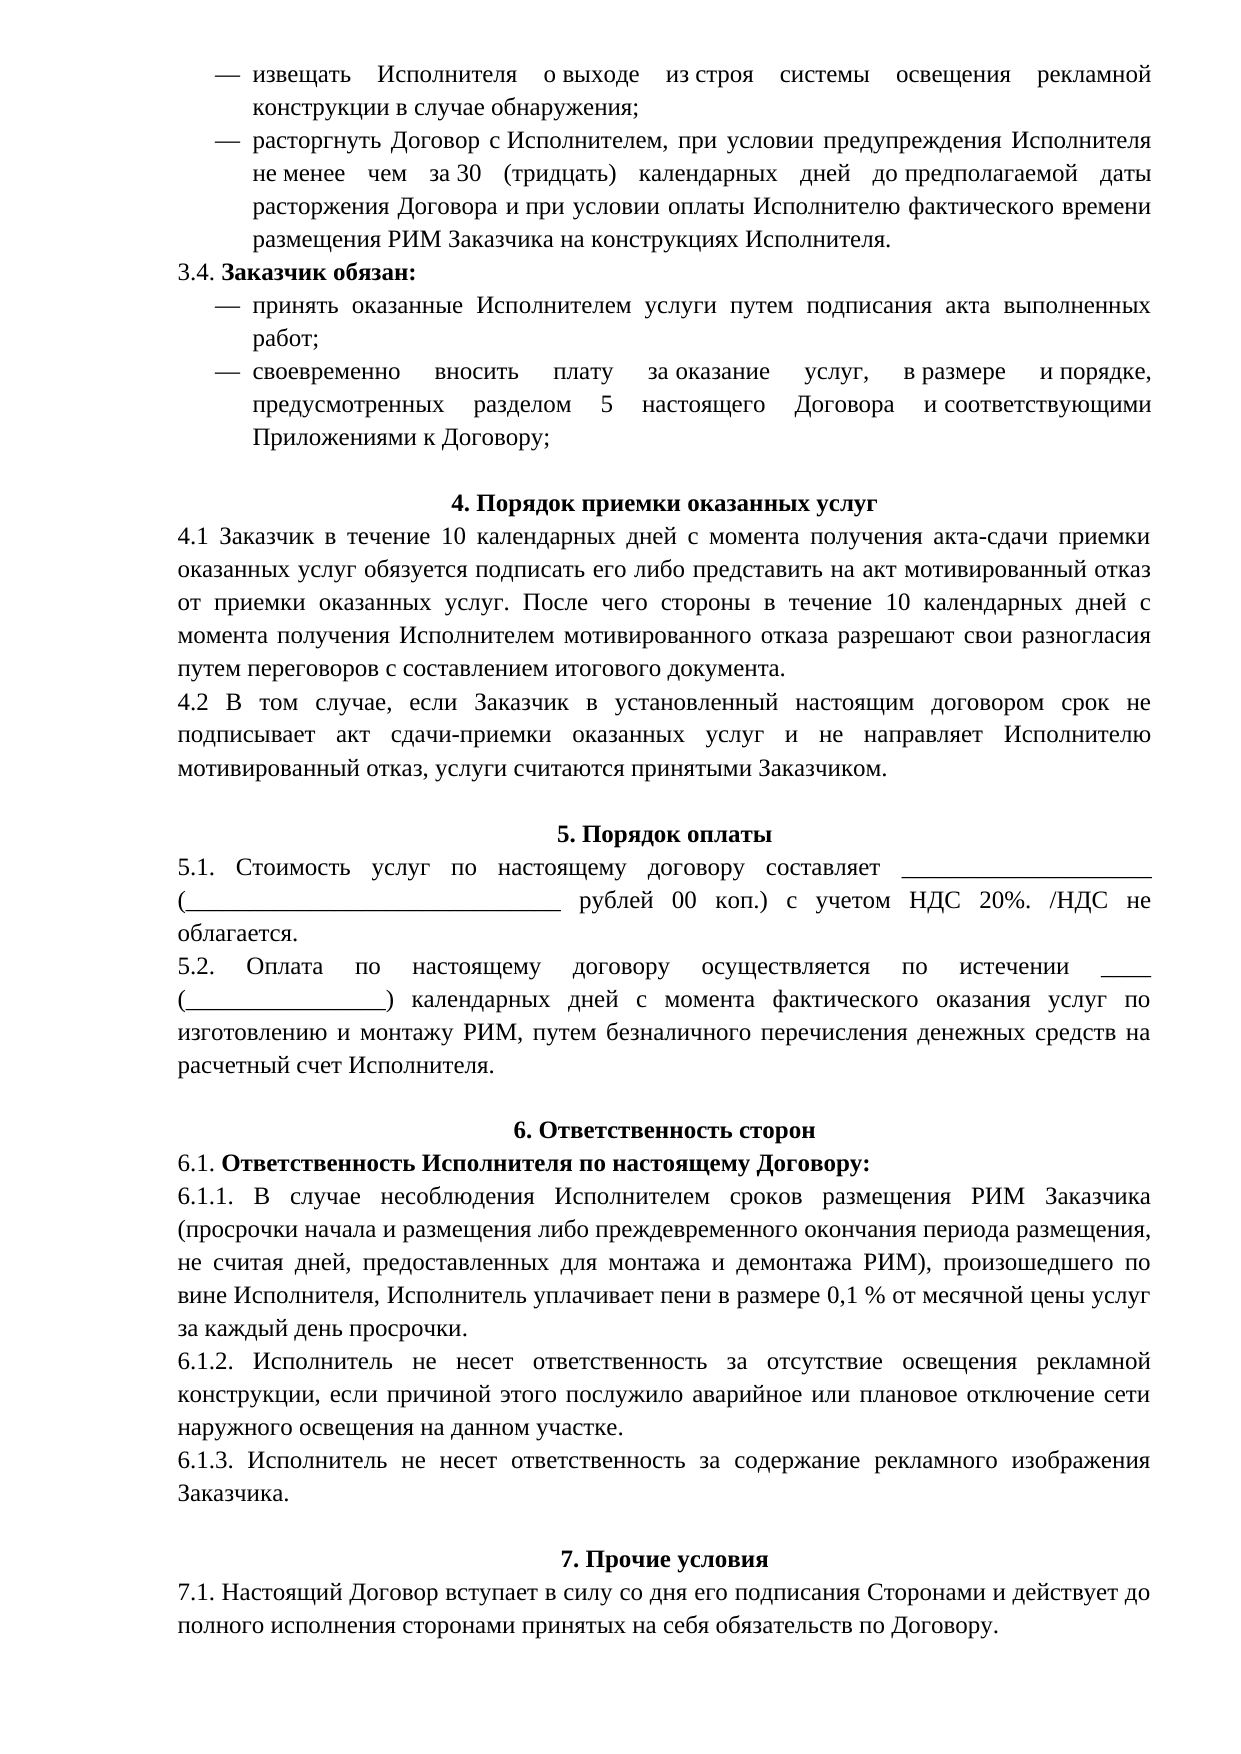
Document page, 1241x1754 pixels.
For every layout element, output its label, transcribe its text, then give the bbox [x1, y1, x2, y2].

text 6.1.2. Исполнитель не несет ответственность за отсутствие освещения рекламной конструкции, если причиной этого послужило аварийное или плановое отключение сети наружного освещения на данном участке. [177, 1346, 1152, 1441]
text 7.1. Настоящий Договор вступает в силу со дня его подписания Сторонами и действует до полного исполнения сторонами принятых на себя обязательств по Договору. [177, 1577, 1152, 1639]
list извещать Исполнителя о выходе из строя системы освещения рекламной конструкции в случае обнаружения; [215, 59, 1152, 121]
list расторгнуть Договор с Исполнителем, при условии предупреждения Исполнителя не менее чем за 30 (тридцать) календарных дней до предполагаемой даты расторжения Договора и при условии оплаты Исполнителю фактического времени размещения РИМ Заказчика на конструкциях Исполнителя. [215, 125, 1152, 253]
text 4.2 В том случае, если Заказчик в установленный настоящим договором срок не подписывает акт сдачи-приемки оказанных услуг и не направляет Исполнителю мотивированный отказ, услуги считаются принятыми Заказчиком. [177, 687, 1152, 781]
text 6.1. Ответственность Исполнителя по настоящему Договору: [177, 1148, 1152, 1177]
text 3.4. Заказчик обязан: [177, 257, 1152, 286]
text 4.1 Заказчик в течение 10 календарных дней с момента получения акта-сдачи приемки оказанных услуг обязуется подписать его либо представить на акт мотивированный отказ от приемки оказанных услуг. После чего стороны в течение 10 календарных дней с момента получения Исполнителем мотивированного отказа разрешают свои разногласия путем переговоров с составлением итогового документа. [177, 521, 1152, 682]
list своевременно вносить плату за оказание услуг, в размере и порядке, предусмотренных разделом 5 настоящего Договора и соответствующими Приложениями к Договору; [215, 356, 1152, 451]
text 4. Порядок приемки оказанных услуг [177, 488, 1152, 517]
text 5.2. Оплата по настоящему договору осуществляется по истечении ____ (________________) календарных дней с момента фактического оказания услуг по изготовлению и монтажу РИМ, путем безналичного перечисления денежных средств на расчетный счет Исполнителя. [177, 951, 1152, 1078]
text 5. Порядок оплаты [177, 819, 1152, 847]
text 6.1.1. В случае несоблюдения Исполнителем сроков размещения РИМ Заказчика (просрочки начала и размещения либо преждевременного окончания периода размещения, не считая дней, предоставленных для монтажа и демонтажа РИМ), произошедшего по вине Исполнителя, Исполнитель уплачивает пени в размере 0,1 % от месячной цены услуг за каждый день просрочки. [177, 1181, 1152, 1342]
text 6.1.3. Исполнитель не несет ответственность за содержание рекламного изображения Заказчика. [177, 1445, 1152, 1507]
text 5.1. Стоимость услуг по настоящему договору составляет ____________________ (______________________________ рублей 00 коп.) с учетом НДС 20%. /НДС не облагается. [177, 852, 1152, 946]
text 7. Прочие условия [177, 1544, 1152, 1573]
list принять оказанные Исполнителем услуги путем подписания акта выполненных работ; [215, 290, 1152, 352]
text 6. Ответственность сторон [177, 1115, 1152, 1144]
